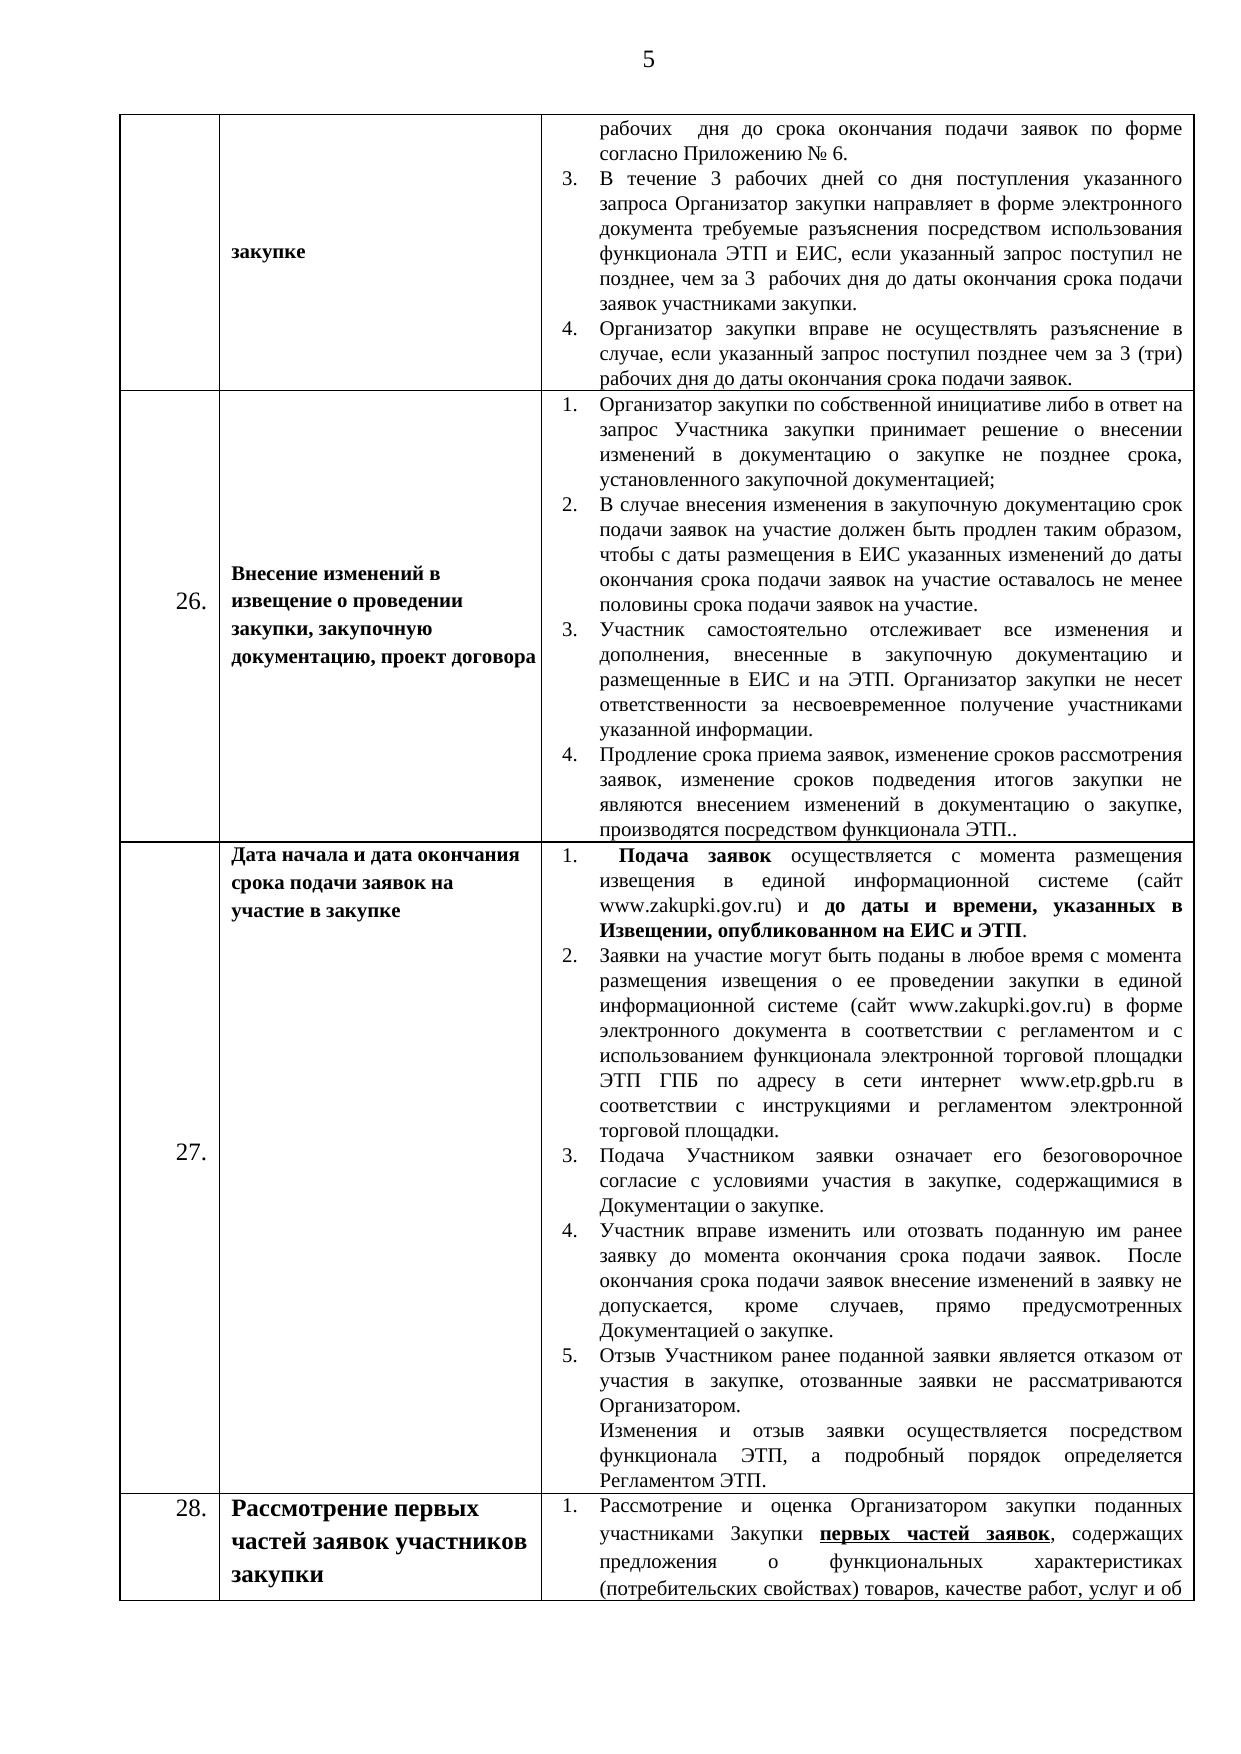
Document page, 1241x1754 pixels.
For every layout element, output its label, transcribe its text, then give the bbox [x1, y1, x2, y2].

table_cell [121, 391, 219, 841]
table_cell [121, 843, 219, 1492]
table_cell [542, 115, 1193, 390]
table_cell Организатор закупки по собственной инициативе либо в ответ на запрос Участника закупки принимает решение о внесении изменений в документацию о закупке не позднее срока, установленного закупочной документацией; В случае внесения изменения в закупочную документацию срок подачи заявок на участие должен быть продлен таким образом, чтобы с даты размещения в ЕИС указанных изменений до даты окончания срока подачи заявок на участие оставалось не менее половины срока подачи заявок на участие. Участник самостоятельно отслеживает все изменения и дополнения, внесенные в закупочную документацию и размещенные в ЕИС и на ЭТП. Организатор закупки не несет ответственности за несвоевременное получение участниками указанной информации. Продление срока приема заявок, изменение сроков рассмотрения заявок, изменение сроков подведения итогов закупки не являются внесением изменений в документацию о закупке, производятся посредством функционала ЭТП.. [542, 391, 1193, 841]
table_cell [121, 115, 219, 390]
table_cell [220, 1494, 541, 1600]
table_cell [220, 115, 541, 390]
table_cell Дата начала и дата окончания срока подачи заявок на участие в закупке [220, 843, 541, 1492]
table_cell Подача заявок осуществляется с момента размещения извещения в единой информационной системе (сайт www.zakupki.gov.ru) и до даты и времени, указанных в Извещении, опубликованном на ЕИС и ЭТП. Заявки на участие могут быть поданы в любое время с момента размещения извещения о ее проведении закупки в единой информационной системе (сайт www.zakupki.gov.ru) в форме электронного документа в соответствии с регламентом и с использованием функционала электронной торговой площадки ЭТП ГПБ по адресу в сети интернет www.etp.gpb.ru в соответствии с инструкциями и регламентом электронной торговой площадки. Подача Участником заявки означает его безоговорочное согласие с условиями участия в закупке, содержащимися в Документации о закупке. Участник вправе изменить или отозвать поданную им ранее заявку до момента окончания срока подачи заявок. После окончания срока подачи заявок внесение изменений в заявку не допускается, кроме случаев, прямо предусмотренных Документацией о закупке. Отзыв Участником ранее поданной заявки является отказом от участия в закупке, отозванные заявки не рассматриваются Организатором. Изменения и отзыв заявки осуществляется посредством функционала ЭТП, а подробный порядок определяется Регламентом ЭТП. [542, 843, 1193, 1492]
table_cell [121, 1494, 219, 1600]
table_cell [542, 1494, 1193, 1600]
table_cell Внесение изменений в извещение о проведении закупки, закупочную документацию, проект договора [220, 391, 541, 841]
